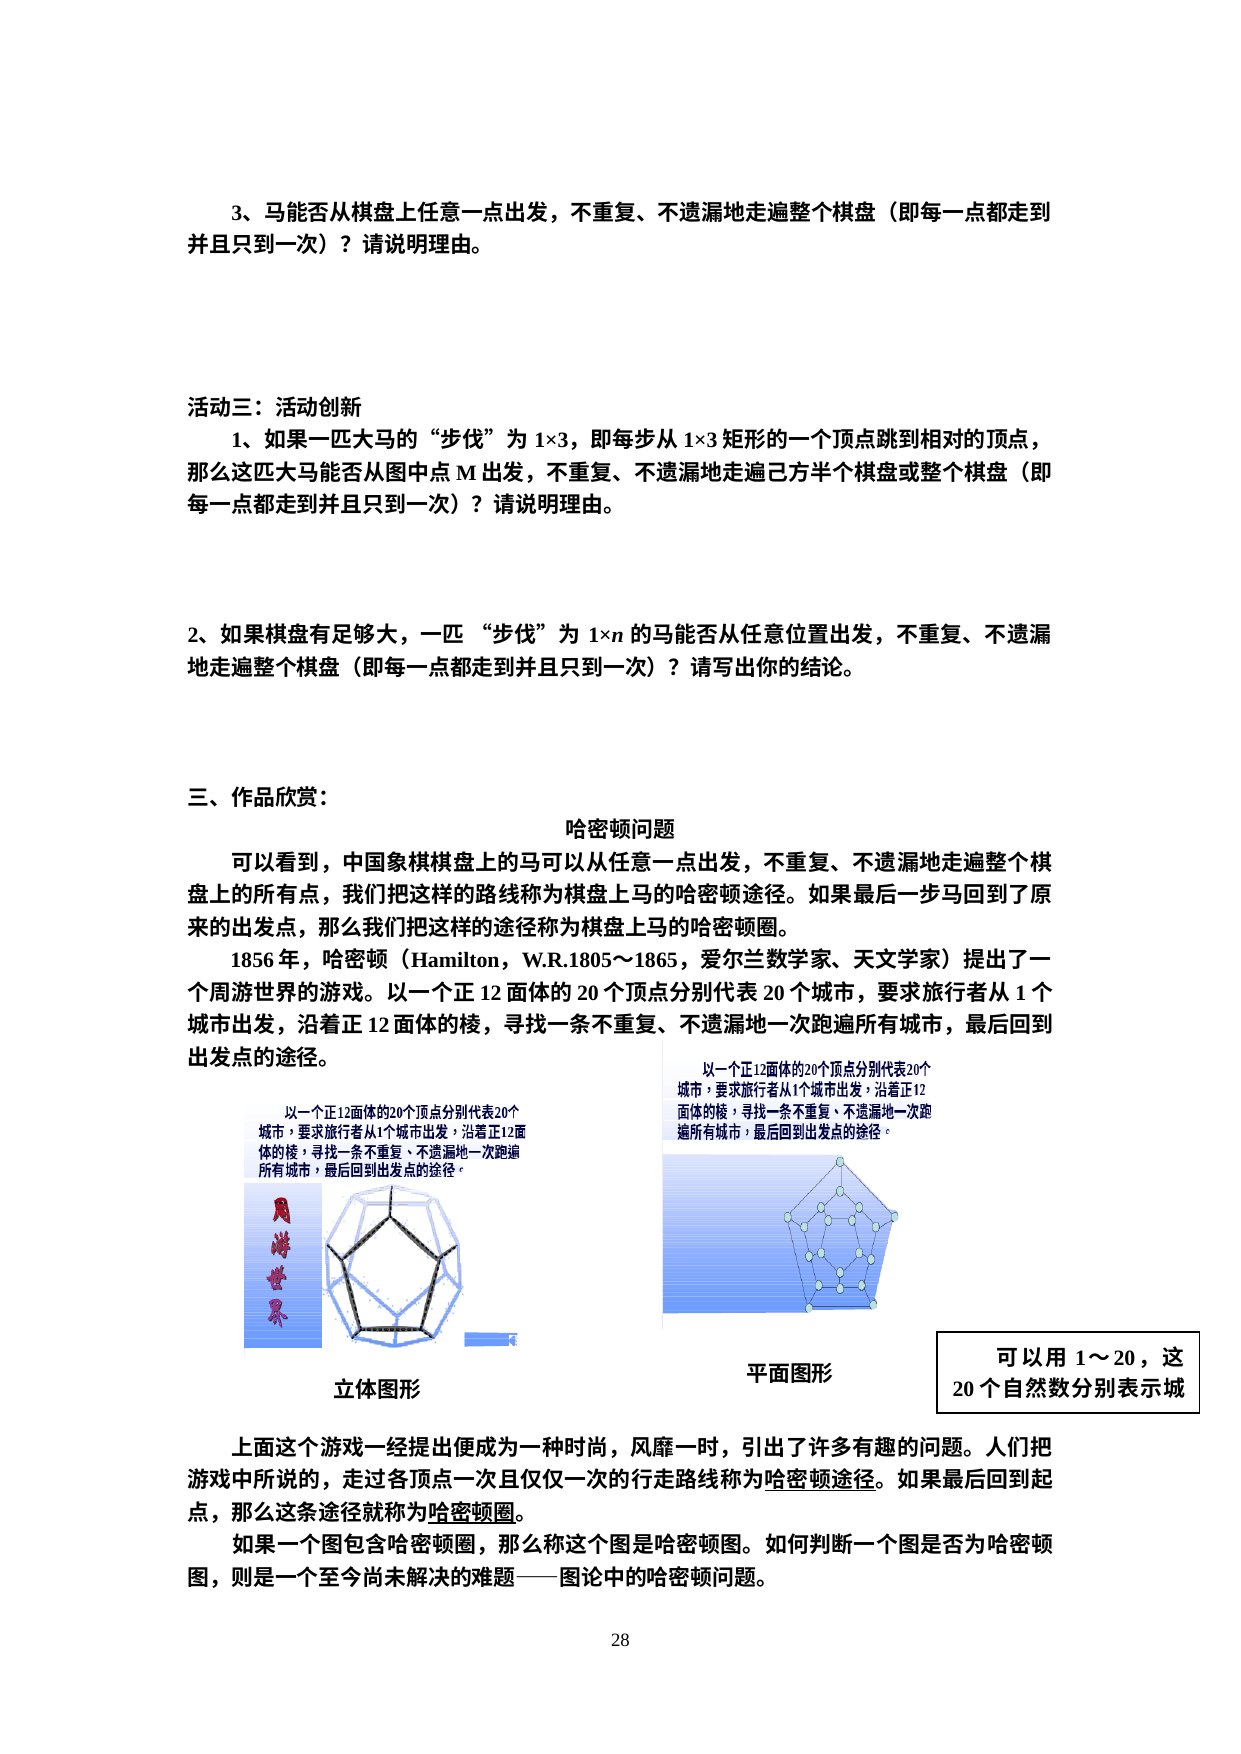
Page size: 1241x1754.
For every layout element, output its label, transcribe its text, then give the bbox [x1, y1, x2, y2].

text 活动三：活动创新 [187, 389, 1053, 422]
text 1856年，哈密顿（Hamilton，W.R.1805～1865，爱尔兰数学家、天文学家）提出了一个周游世界的游戏。以一个正12面体的20个顶点分别代表20个城市，要求旅行者从1个城市出发，沿着正12面体的棱，寻找一条不重复、不遗漏地一次跑遍所有城市，最后回到出发点的途径。 [187, 942, 1053, 1072]
text 三、作品欣赏： [187, 779, 1053, 812]
text 上面这个游戏一经提出便成为一种时尚，风靡一时，引出了许多有趣的问题。人们把游戏中所说的，走过各顶点一次且仅仅一次的行走路线称为哈密顿途径。如果最后回到起点，那么这条途径就称为哈密顿圈。 [187, 1429, 1053, 1527]
text 3、马能否从棋盘上任意一点出发，不重复、不遗漏地走遍整个棋盘（即每一点都走到并且只到一次）？请说明理由。 [187, 194, 1053, 259]
text 1、如果一匹大马的“步伐”为 1×3，即每步从1×3矩形的一个顶点跳到相对的顶点，那么这匹大马能否从图中点M出发，不重复、不遗漏地走遍己方半个棋盘或整个棋盘（即每一点都走到并且只到一次）？请说明理由。 [187, 422, 1053, 519]
text 哈密顿问题 [187, 812, 1053, 844]
text 可以看到，中国象棋棋盘上的马可以从任意一点出发，不重复、不遗漏地走遍整个棋盘上的所有点，我们把这样的路线称为棋盘上马的哈密顿途径。如果最后一步马回到了原来的出发点，那么我们把这样的途径称为棋盘上马的哈密顿圈。 [187, 844, 1053, 942]
text 如果一个图包含哈密顿圈，那么称这个图是哈密顿图。如何判断一个图是否为哈密顿图，则是一个至今尚未解决的难题——图论中的哈密顿问题。 [187, 1527, 1053, 1592]
text 2、如果棋盘有足够大，一匹 “步伐”为 1×n 的马能否从任意位置出发，不重复、不遗漏地走遍整个棋盘（即每一点都走到并且只到一次）？请写出你的结论。 [187, 617, 1053, 682]
